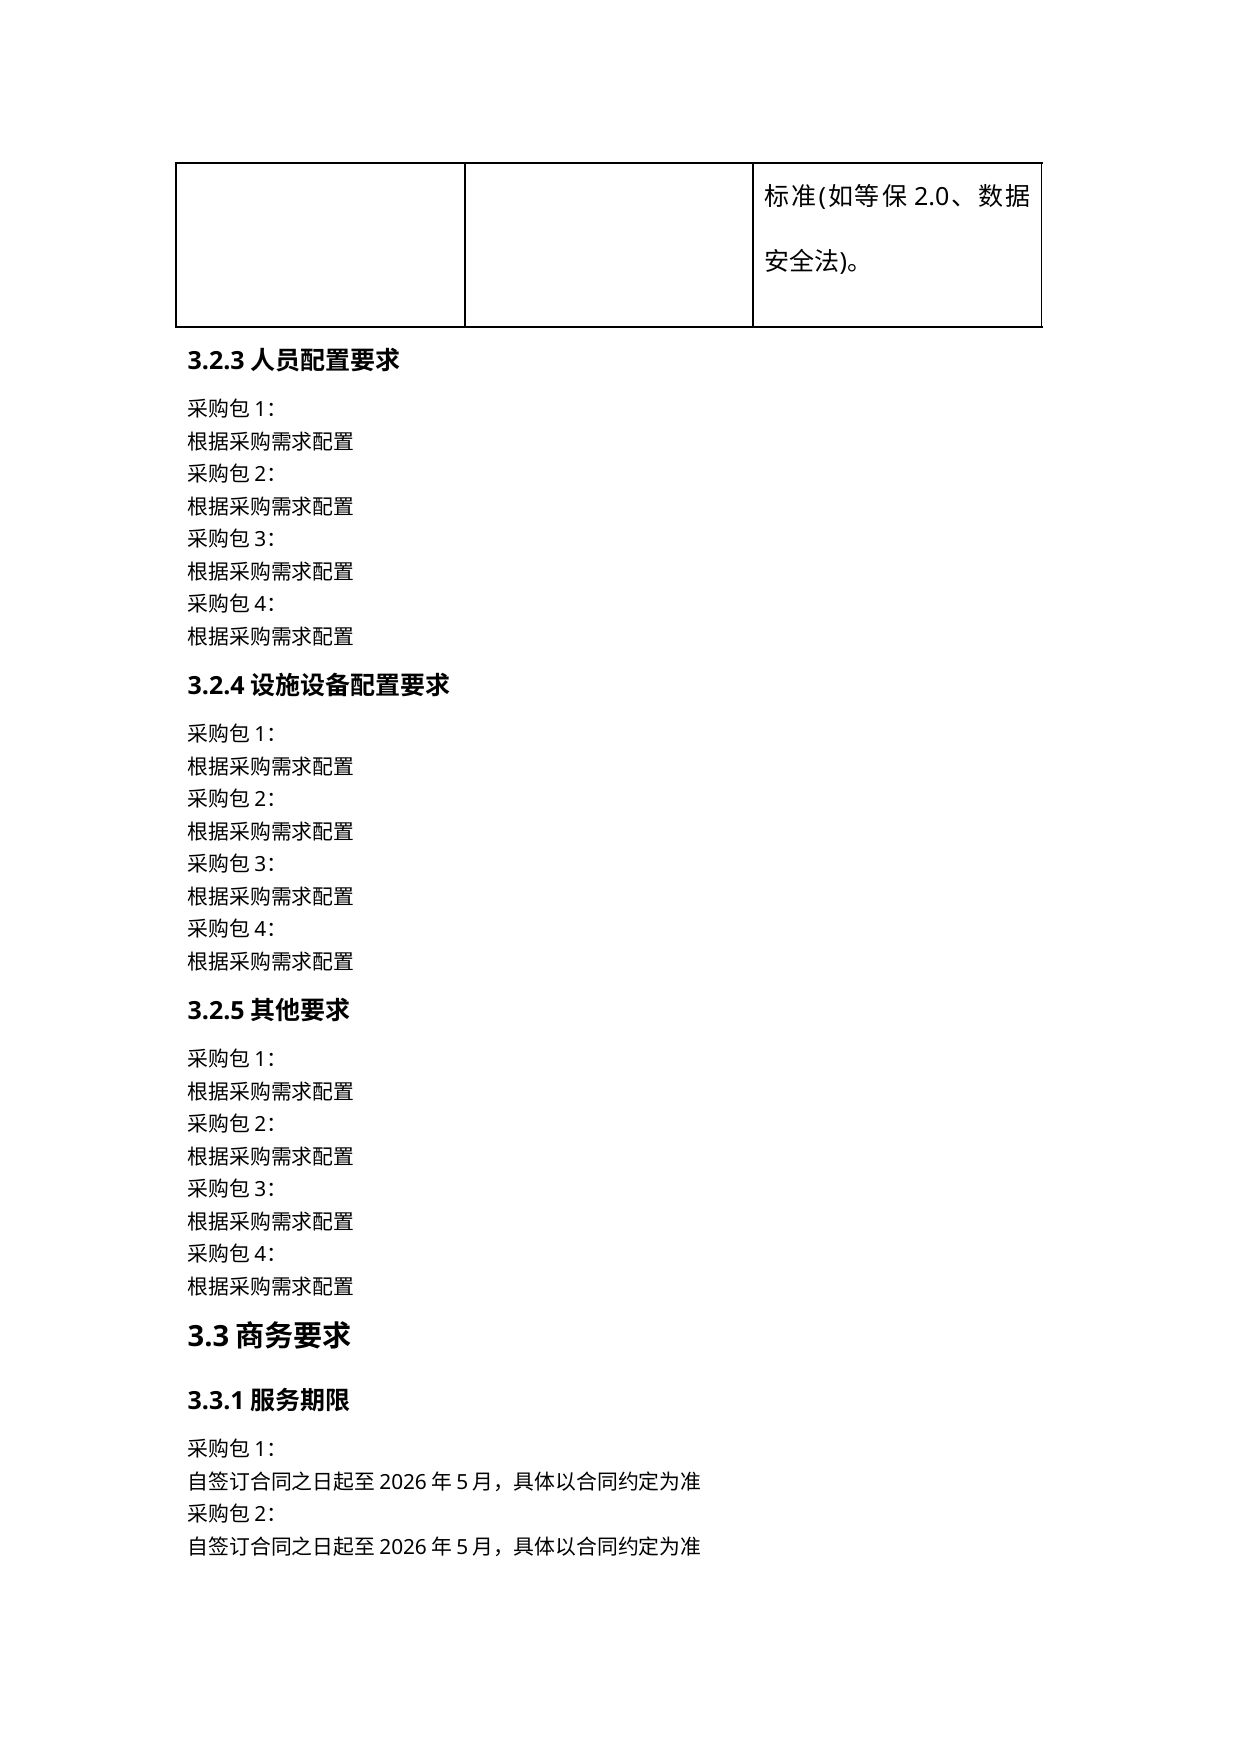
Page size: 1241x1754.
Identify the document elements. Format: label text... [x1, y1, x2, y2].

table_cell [754, 164, 1041, 326]
text 3.3.1服务期限 [187, 1368, 1053, 1433]
text 采购包2： [187, 1498, 1053, 1530]
text 采购包1： [187, 1433, 1053, 1465]
text 根据采购需求配置 [187, 880, 1053, 913]
text 自签订合同之日起至2026年5月，具体以合同约定为准 [187, 1530, 1053, 1563]
text 采购包1： [187, 718, 1053, 750]
text 根据采购需求配置 [187, 815, 1053, 848]
text 根据采购需求配置 [187, 750, 1053, 783]
text 采购包1： [187, 1043, 1053, 1075]
text 采购包3： [187, 523, 1053, 555]
text 根据采购需求配置 [187, 1205, 1053, 1238]
text 采购包2： [187, 783, 1053, 815]
text 采购包2： [187, 1108, 1053, 1140]
text 根据采购需求配置 [187, 945, 1053, 978]
text 采购包4： [187, 588, 1053, 620]
text 采购包4： [187, 913, 1053, 945]
text 根据采购需求配置 [187, 1140, 1053, 1173]
text 根据采购需求配置 [187, 490, 1053, 523]
text 采购包2： [187, 458, 1053, 490]
table_cell [466, 164, 752, 326]
text 采购包1： [187, 393, 1053, 425]
text 3.2.5其他要求 [187, 978, 1053, 1043]
table_cell 1 [177, 164, 464, 326]
text 根据采购需求配置 [187, 620, 1053, 653]
text 采购包4： [187, 1238, 1053, 1270]
text 采购包3： [187, 1173, 1053, 1205]
text 根据采购需求配置 [187, 425, 1053, 458]
text 根据采购需求配置 [187, 1270, 1053, 1303]
text 3.3商务要求 [187, 1303, 1053, 1368]
text 采购包3： [187, 848, 1053, 880]
text 根据采购需求配置 [187, 555, 1053, 588]
text 自签订合同之日起至2026年5月，具体以合同约定为准 [187, 1465, 1053, 1498]
text 根据采购需求配置 [187, 1075, 1053, 1108]
text 3.2.4设施设备配置要求 [187, 653, 1053, 718]
text 3.2.3人员配置要求 [187, 328, 1053, 393]
